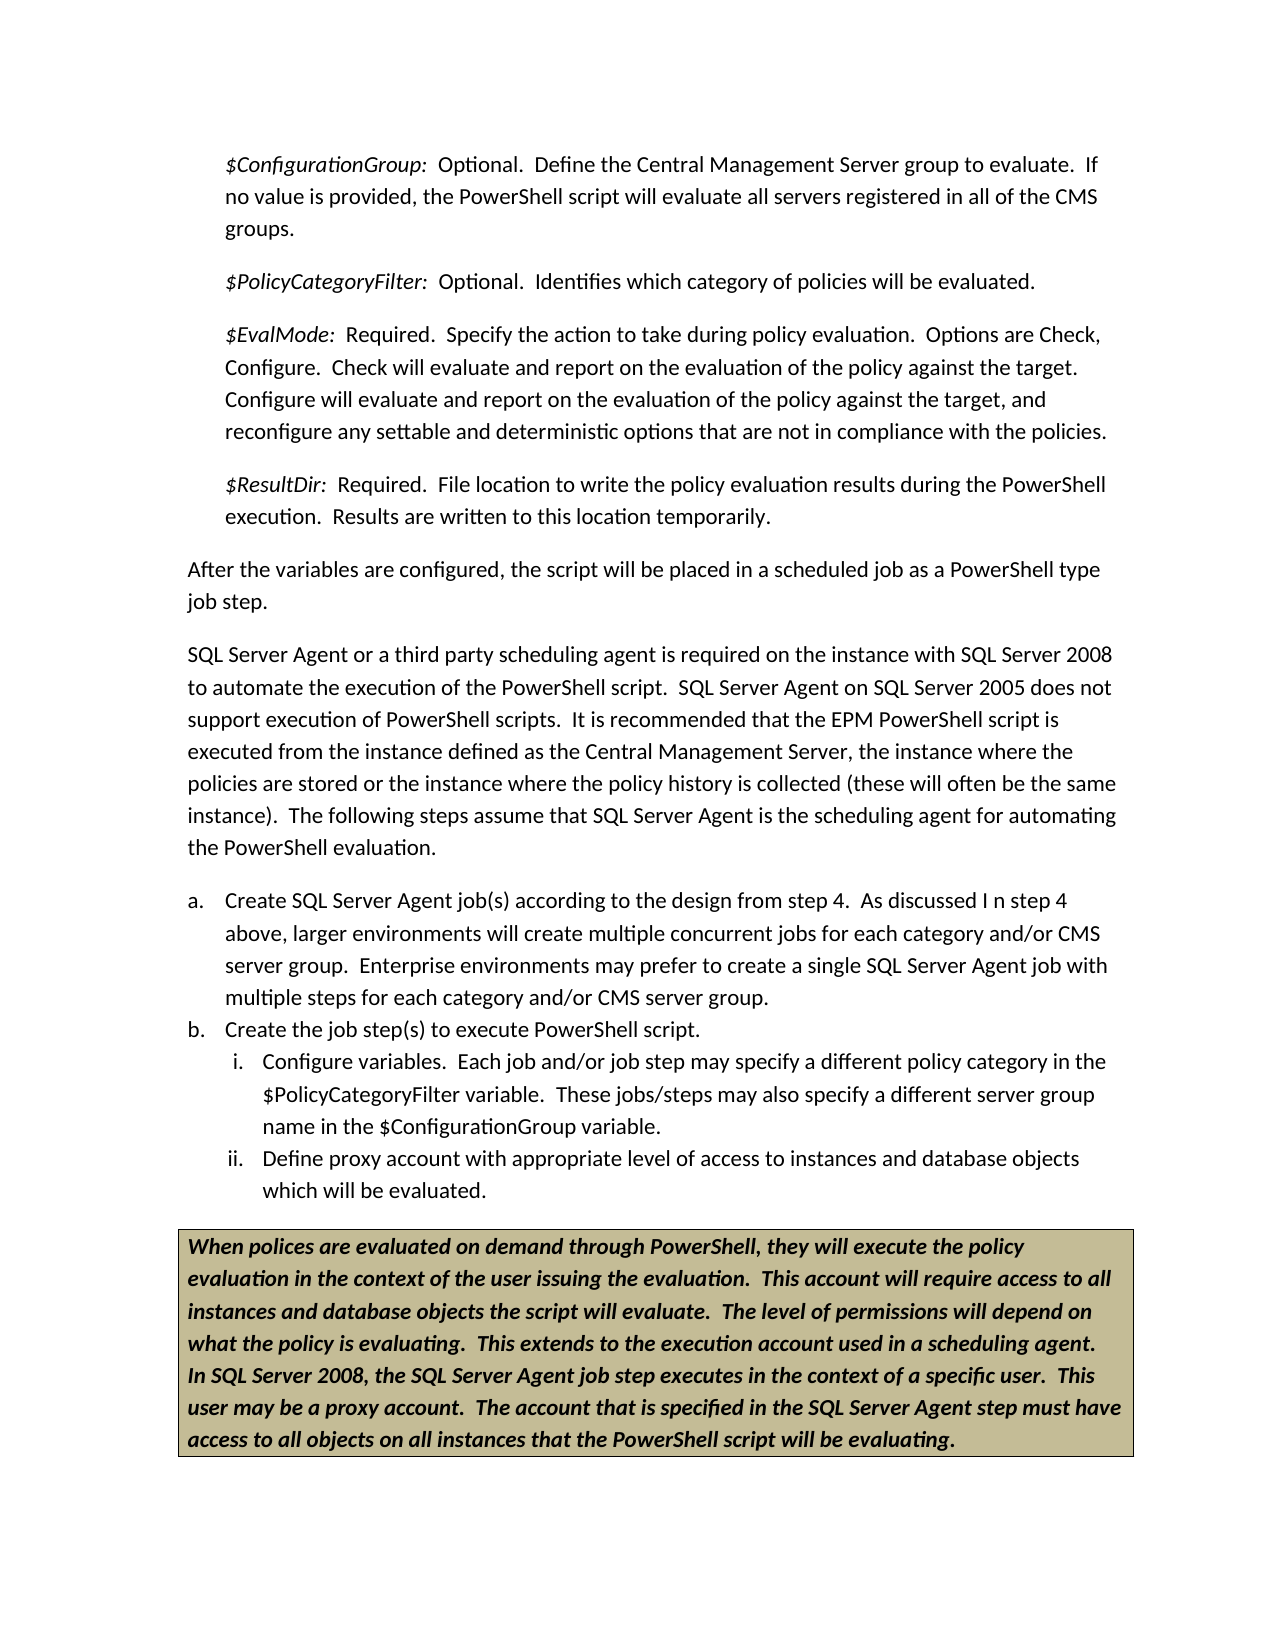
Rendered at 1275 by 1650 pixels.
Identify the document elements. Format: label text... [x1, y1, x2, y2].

list Define proxy account with appropriate level of access to instances and database objects which will be evaluated. [244, 1144, 1125, 1204]
text SQL Server Agent or a third party scheduling agent is required on the instance with SQL Server 2008 to automate the execution of the PowerShell script. SQL Server Agent on SQL Server 2005 does not support execution of PowerShell scripts. It is recommended that the EPM PowerShell script is executed from the instance defined as the Central Management Server, the instance where the policies are stored or the instance where the policy history is collected (these will often be the same instance). The following steps assume that SQL Server Agent is the scheduling agent for automating the PowerShell evaluation. [187, 640, 1125, 862]
text $ConfigurationGroup: Optional. Define the Central Management Server group to evaluate. If no value is provided, the PowerShell script will evaluate all servers registered in all of the CMS groups. [225, 150, 1125, 242]
text When polices are evaluated on demand through PowerShell, they will execute the policy evaluation in the context of the user issuing the evaluation. This account will require access to all instances and database objects the script will evaluate. The level of permissions will depend on what the policy is evaluating. This extends to the execution account used in a scheduling agent. In SQL Server 2008, the SQL Server Agent job step executes in the context of a specific user. This user may be a proxy account. The account that is specified in the SQL Server Agent step must have access to all objects on all instances that the PowerShell script will be evaluating. [179, 1230, 1133, 1456]
list Create the job step(s) to execute PowerShell script. [187, 1015, 1125, 1043]
text $PolicyCategoryFilter: Optional. Identifies which category of policies will be evaluated. [225, 267, 1125, 295]
text After the variables are configured, the script will be placed in a scheduled job as a PowerShell type job step. [187, 555, 1125, 615]
list Create SQL Server Agent job(s) according to the design from step 4. As discussed I n step 4 above, larger environments will create multiple concurrent jobs for each category and/or CMS server group. Enterprise environments may prefer to create a single SQL Server Agent job with multiple steps for each category and/or CMS server group. [187, 887, 1125, 1011]
text $EvalMode: Required. Specify the action to take during policy evaluation. Options are Check, Configure. Check will evaluate and report on the evaluation of the policy against the target. Configure will evaluate and report on the evaluation of the policy against the target, and reconfigure any settable and deterministic options that are not in compliance with the policies. [225, 320, 1125, 445]
list Configure variables. Each job and/or job step may specify a different policy category in the $PolicyCategoryFilter variable. These jobs/steps may also specify a different server group name in the $ConfigurationGroup variable. [244, 1047, 1125, 1140]
text $ResultDir: Required. File location to write the policy evaluation results during the PowerShell execution. Results are written to this location temporarily. [225, 470, 1125, 530]
